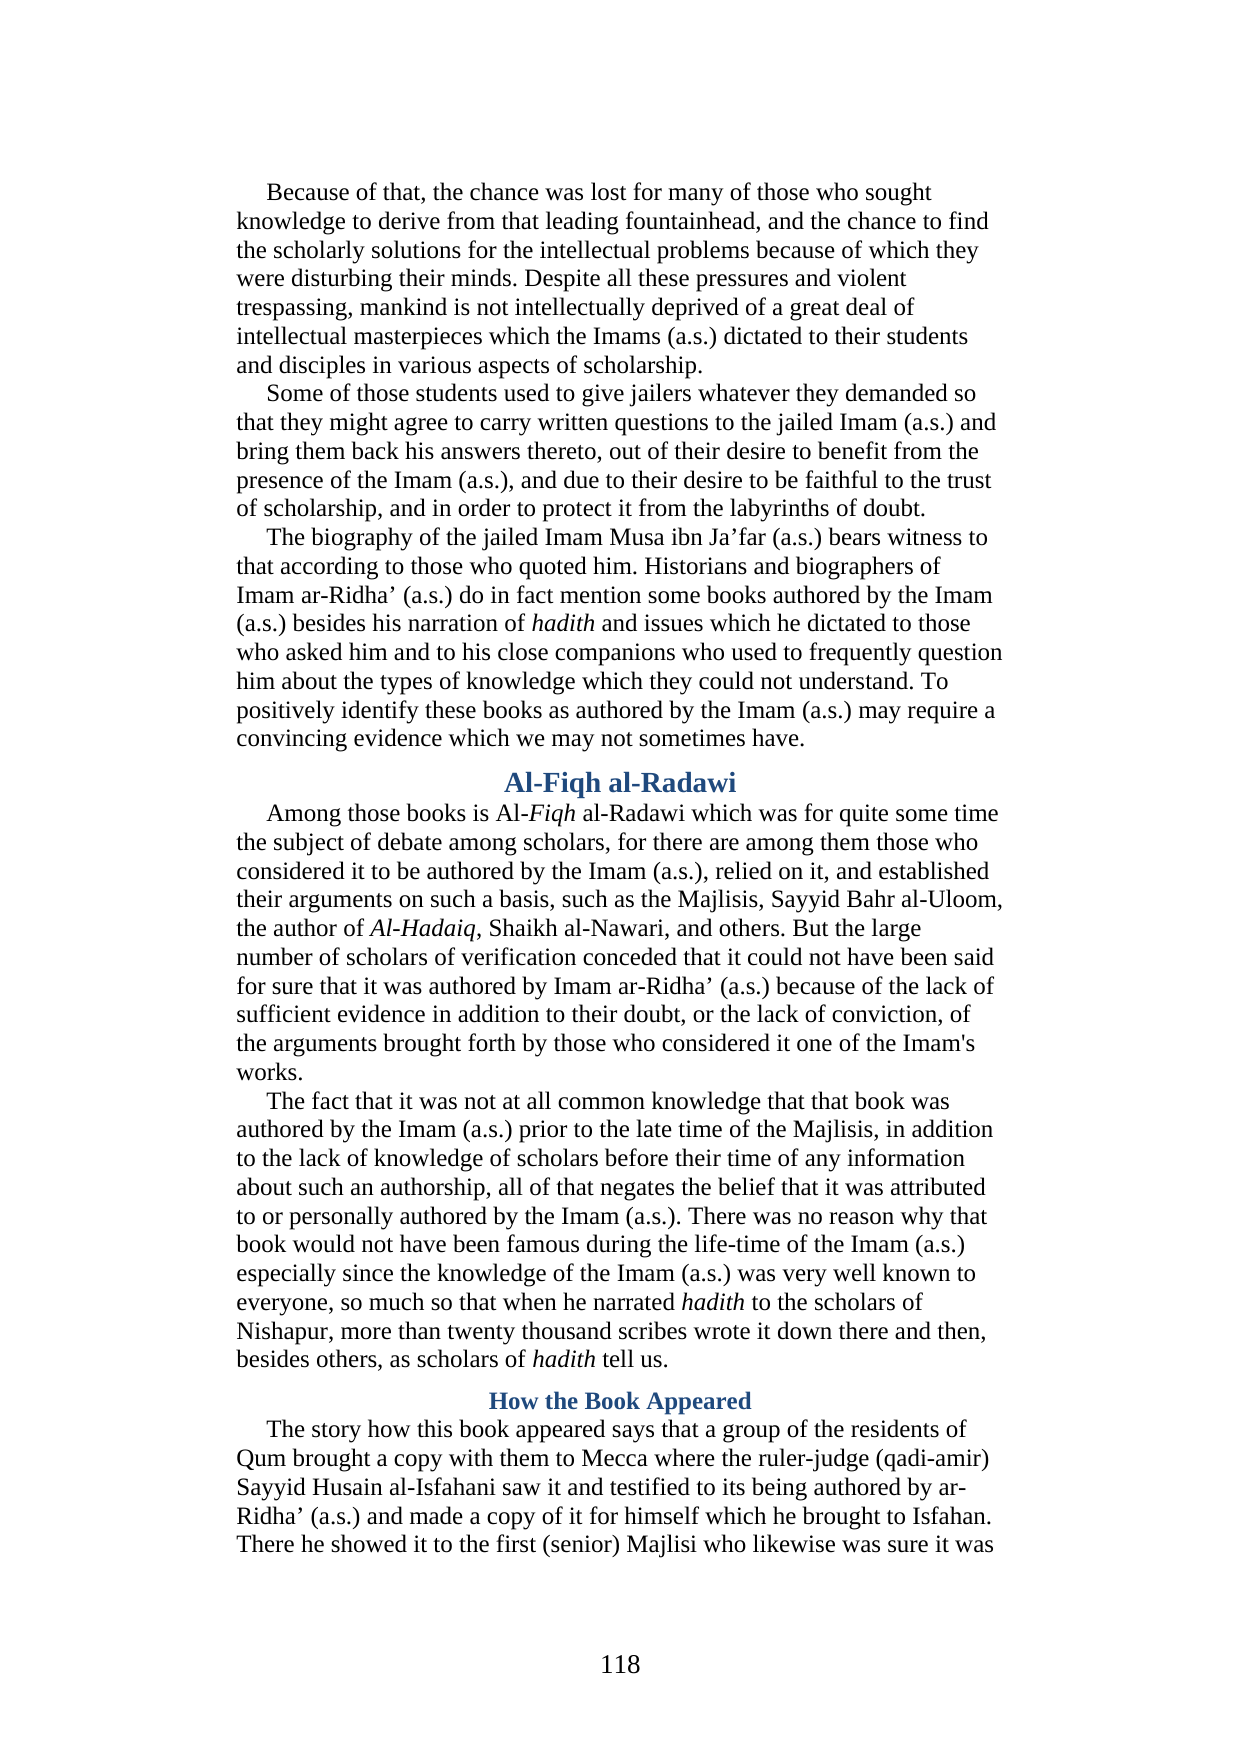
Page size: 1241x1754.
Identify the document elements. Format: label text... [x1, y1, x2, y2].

subtitle Al-Fiqh al-Radawi [236, 765, 1004, 798]
text Some of those students used to give jailers whatever they demanded so that they might agree to carry written questions to the jailed Imam (a.s.) and bring them back his answers thereto, out of their desire to benefit from the presence of the Imam (a.s.), and due to their desire to be faithful to the trust of scholarship, and in order to protect it from the labyrinths of doubt. [236, 378, 1004, 522]
text Because of that, the chance was lost for many of those who sought knowledge to derive from that leading fountainhead, and the chance to find the scholarly solutions for the intellectual problems because of which they [236, 177, 1004, 263]
subtitle How the Book Appeared [236, 1386, 1004, 1414]
text The biography of the jailed Imam Musa ibn Ja’far (a.s.) bears witness to that according to those who quoted him. Historians and biographers of Imam ar-Ridha’ (a.s.) do in fact mention some books authored by the Imam (a.s.) besides his narration of hadith and issues which he dictated to those who asked him and to his close companions who used to frequently question him about the types of knowledge which they could not understand. To positively identify these books as authored by the Imam (a.s.) may require a convincing evidence which we may not sometimes have. [236, 522, 1004, 752]
text The fact that it was not at all common knowledge that that book was authored by the Imam (a.s.) prior to the late time of the Majlisis, in addition to the lack of knowledge of scholars before their time of any information about such an authorship, all of that negates the belief that it was attributed to or personally authored by the Imam (a.s.). There was no reason why that book would not have been famous during the life-time of the Imam (a.s.) especially since the knowledge of the Imam (a.s.) was very well known to everyone, so much so that when he narrated hadith to the scholars of Nishapur, more than twenty thousand scribes wrote it down there and then, besides others, as scholars of hadith tell us. [236, 1086, 1004, 1373]
text were disturbing their minds. Despite all these pressures and violent trespassing, mankind is not intellectually deprived of a great deal of intellectual masterpieces which the Imams (a.s.) dictated to their students and disciples in various aspects of scholarship. [236, 263, 1004, 378]
text Among those books is Al-Fiqh al-Radawi which was for quite some time the subject of debate among scholars, for there are among them those who considered it to be authored by the Imam (a.s.), relied on it, and established their arguments on such a basis, such as the Majlisis, Sayyid Bahr al-Uloom, the author of Al-Hadaiq, Shaikh al-Nawari, and others. But the large number of scholars of verification conceded that it could not have been said for sure that it was authored by Imam ar-Ridha’ (a.s.) because of the lack of sufficient evidence in addition to their doubt, or the lack of conviction, of the arguments brought forth by those who considered it one of the Imam's works. [236, 798, 1004, 1086]
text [236, 1414, 1004, 1558]
